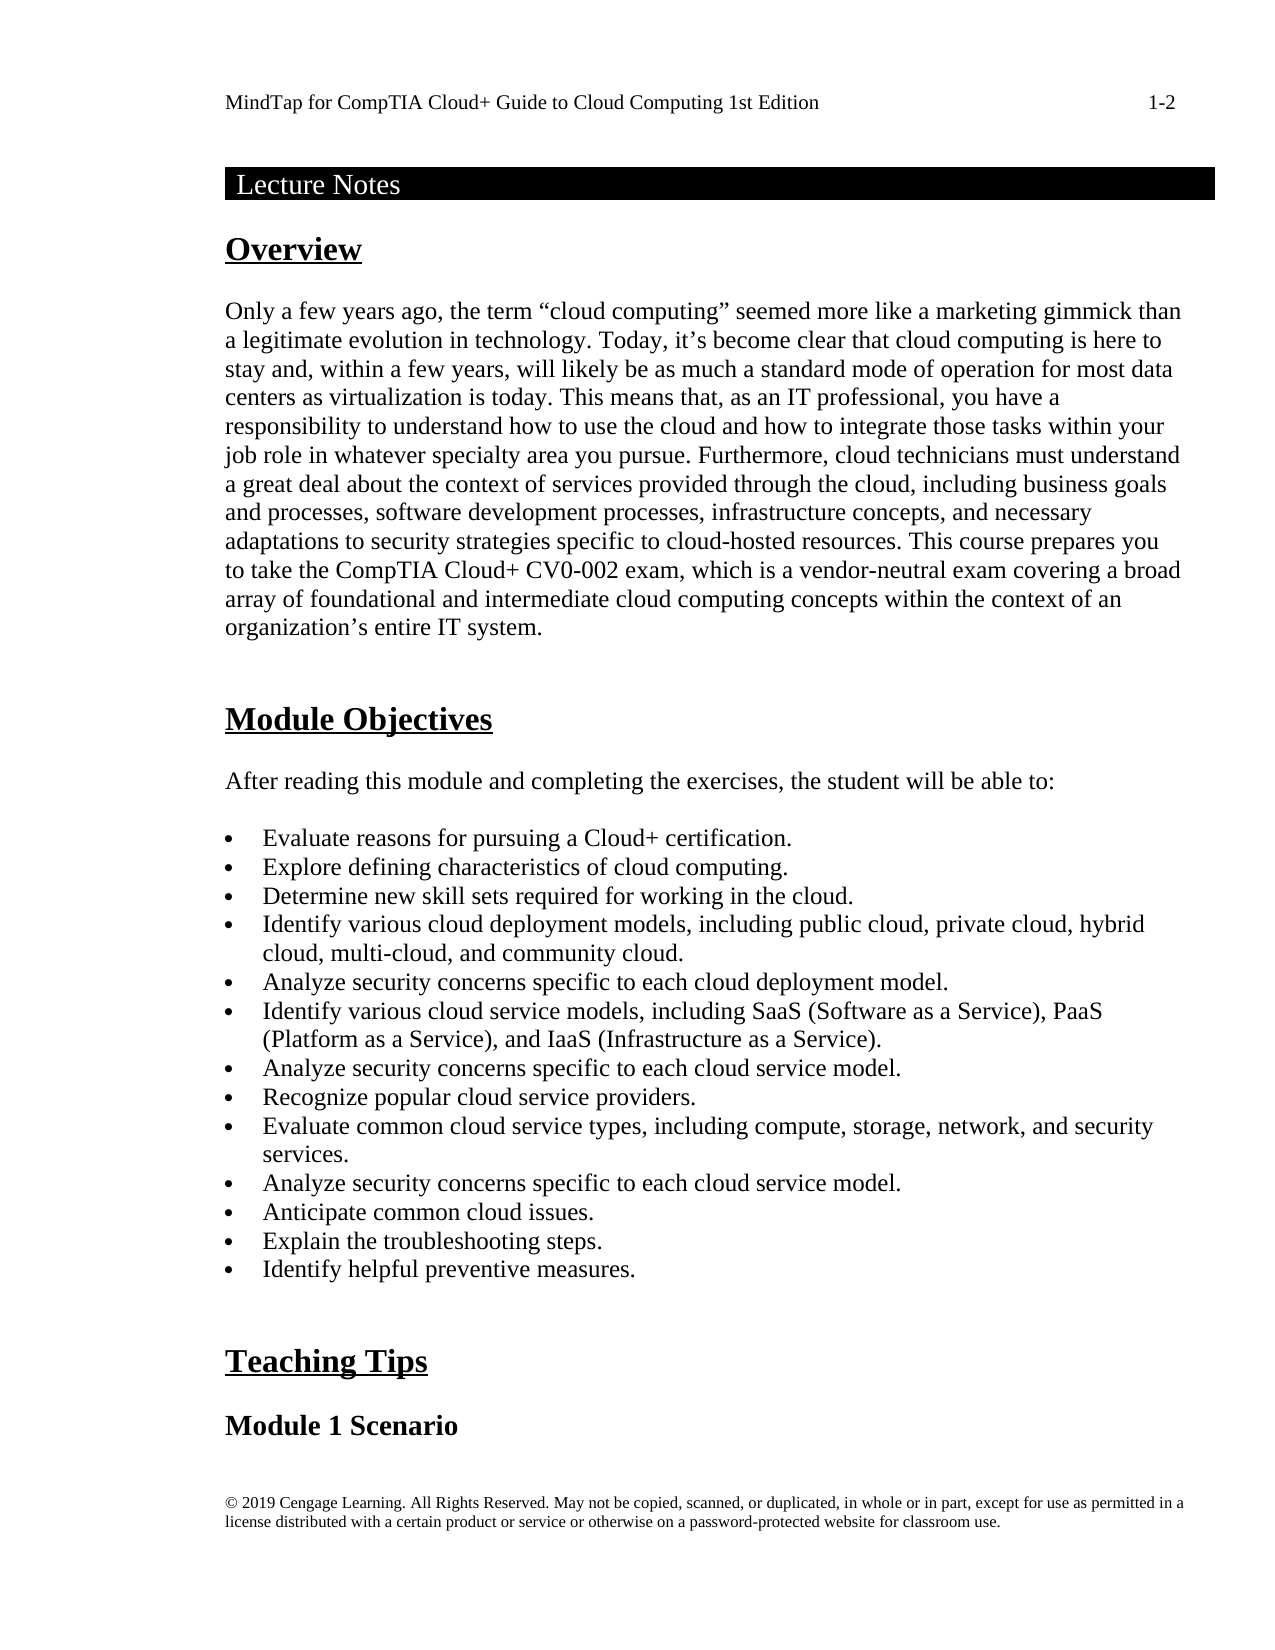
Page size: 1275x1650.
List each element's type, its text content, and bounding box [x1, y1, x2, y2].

list Module 1 Scenario [225, 1408, 1185, 1441]
text Only a few years ago, the term “cloud computing” seemed more like a marketing gimmick than a legitimate evolution in technology. Today, it’s become clear that cloud computing is here to stay and, within a few years, will likely be as much a standard mode of operation for most data centers as virtualization is today. This means that, as an IT professional, you have a responsibility to understand how to use the cloud and how to integrate those tasks within your job role in whatever specialty area you pursue. Furthermore, cloud technicians must understand a great deal about the context of services provided through the cloud, including business goals and processes, software development processes, infrastructure concepts, and necessary adaptations to security strategies specific to cloud-hosted resources. This course prepares you to take the CompTIA Cloud+ CV0-002 exam, which is a vendor-neutral exam covering a broad array of foundational and intermediate cloud computing concepts within the context of an organization’s entire IT system. [225, 296, 1185, 641]
list Explore defining characteristics of cloud computing. [225, 852, 1185, 881]
text After reading this module and completing the exercises, the student will be able to: [225, 766, 1185, 794]
subtitle Overview [225, 229, 1185, 267]
list Explain the troubleshooting steps. [225, 1226, 1185, 1254]
list Evaluate common cloud service types, including compute, storage, network, and security services. [225, 1111, 1185, 1168]
list Analyze security concerns specific to each cloud service model. [225, 1168, 1185, 1197]
list Recognize popular cloud service providers. [225, 1082, 1185, 1111]
subtitle Module Objectives [225, 699, 1185, 737]
table_header Lecture Notes [225, 167, 1215, 200]
list Evaluate reasons for pursuing a Cloud+ certification. [225, 823, 1185, 852]
subtitle Teaching Tips [225, 1341, 1185, 1379]
list Anticipate common cloud issues. [225, 1197, 1185, 1226]
list Identify helpful preventive measures. [225, 1254, 1185, 1283]
list Determine new skill sets required for working in the cloud. [225, 881, 1185, 909]
list Analyze security concerns specific to each cloud deployment model. [225, 967, 1185, 996]
list Analyze security concerns specific to each cloud service model. [225, 1053, 1185, 1082]
list Identify various cloud service models, including SaaS (Software as a Service), PaaS (Platform as a Service), and IaaS (Infrastructure as a Service). [225, 996, 1185, 1053]
list Identify various cloud deployment models, including public cloud, private cloud, hybrid cloud, multi-cloud, and community cloud. [225, 909, 1185, 967]
